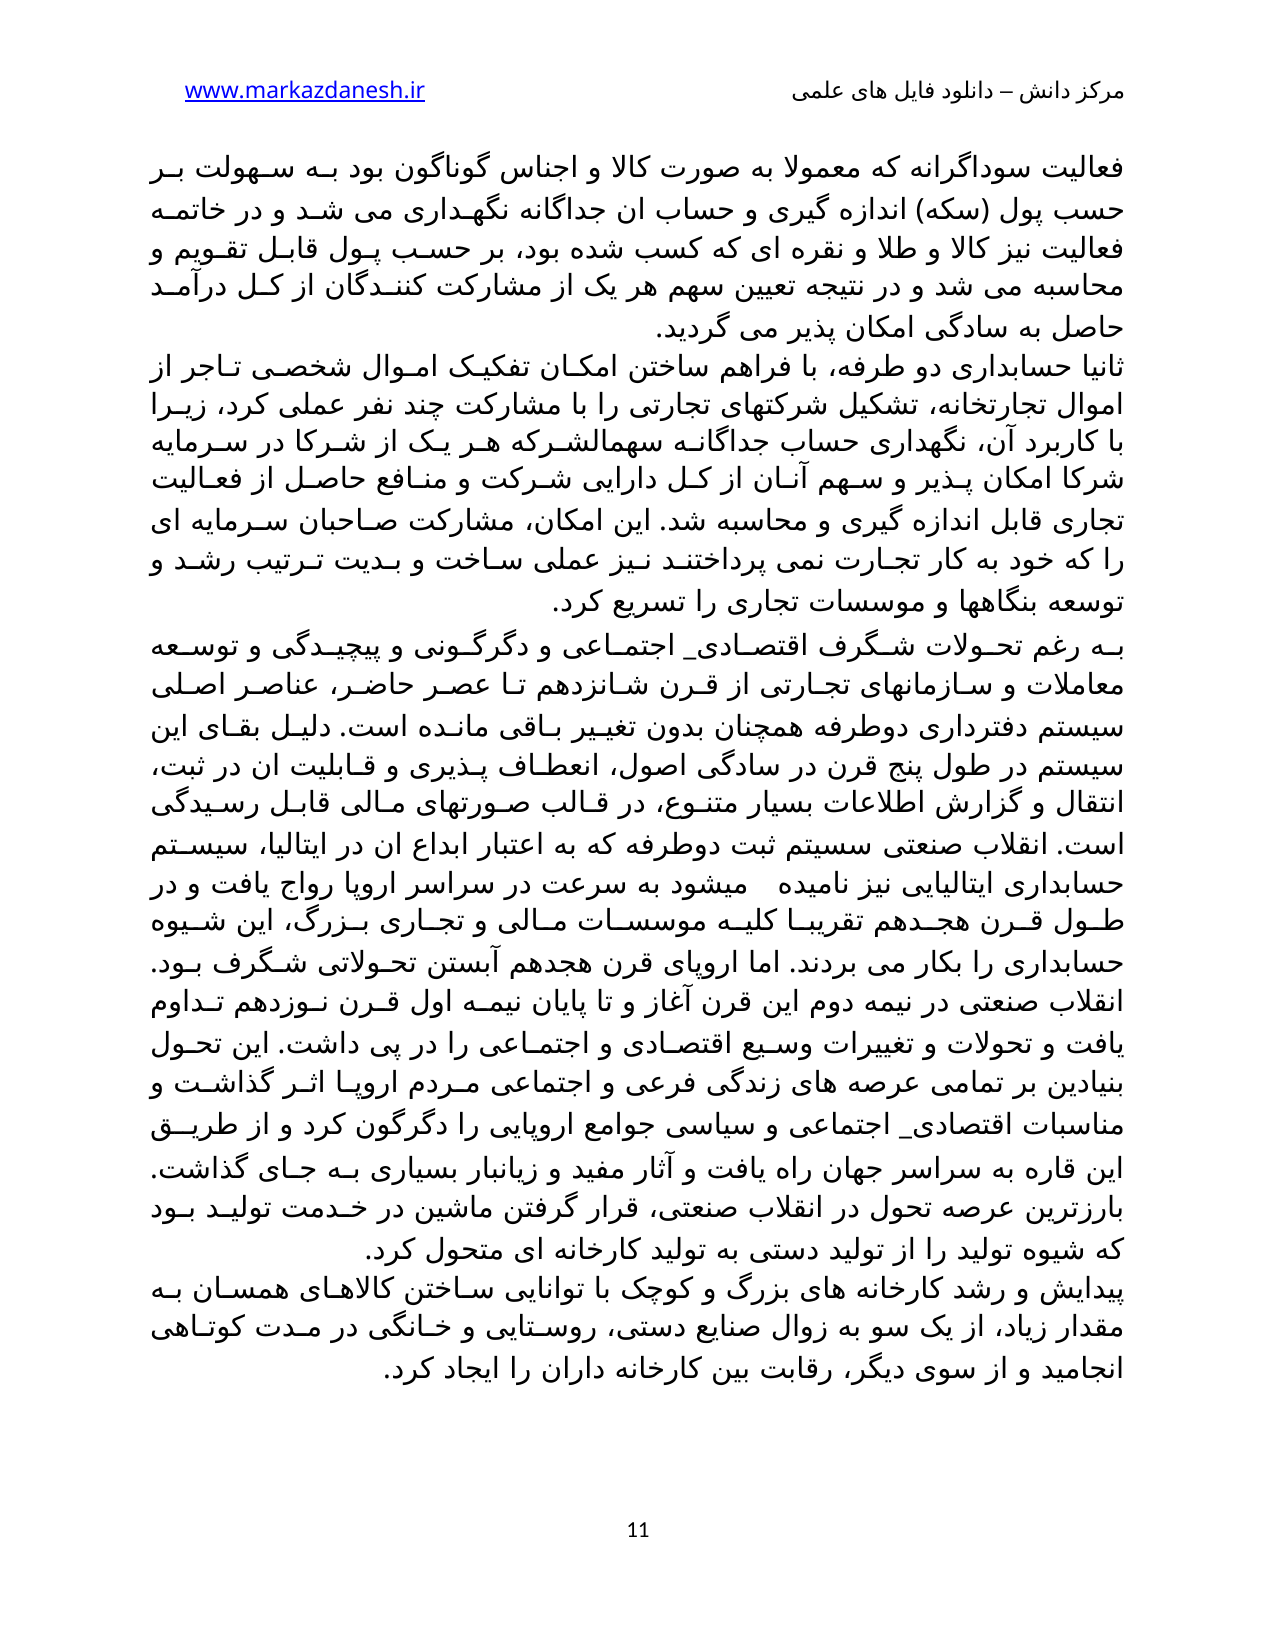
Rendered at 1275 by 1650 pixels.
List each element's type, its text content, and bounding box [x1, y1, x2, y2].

text به رغم تحولات شگرف اقتصادی_ اجتماعی و دگرگونی و پیچیدگی و توسعه معاملات و سازمانهای تجارتی از قرن شانزدهم تا عصر حاضر، عناصر اصلی سیستم دفترداری دوطرفه همچنان بدون تغییر باقی مانده است. دلیل بقای این سیستم در طول پنج قرن در سادگی اصول، انعطاف پذیری و قابلیت ان در ثبت، انتقال و گزارش اطلاعات بسیار متنوع، در قالب صورتهای مالی قابل رسیدگی است. انقلاب صنعتی سسیتم ثبت دوطرفه که به اعتبار ابداع ان در ایتالیا، سیستم حسابداری ایتالیایی نیز نامیده میشود به سرعت در سراسر اروپا رواج یافت و در طول قرن هجدهم تقریبا کلیه موسسات مالی و تجاری بزرگ، این شیوه حسابداری را بکار می بردند. اما اروپای قرن هجدهم آبستن تحولاتی شگرف بود. انقلاب صنعتی در نیمه دوم این قرن آغاز و تا پایان نیمه اول قرن نوزدهم تداوم یافت و تحولات و تغییرات وسیع اقتصادی و اجتماعی را در پی داشت. این تحول بنیادین بر تمامی عرصه های زندگی فرعی و اجتماعی مردم اروپا اثر گذاشت و مناسبات اقتصادی_ اجتماعی و سیاسی جوامع اروپایی را دگرگون کرد و از طریق این قاره به سراسر جهان راه یافت و آثار مفید و زیانبار بسیاری به جای گذاشت. بارزترین عرصه تحول در انقلاب صنعتی، قرار گرفتن ماشین در خدمت تولید بود که شیوه تولید را از تولید دستی به تولید کارخانه ای متحول کرد. [150, 624, 1125, 1268]
text ثانیا حسابداری دو طرفه، با فراهم ساختن امکان تفکیک اموال شخصی تاجر از اموال تجارتخانه، تشکیل شرکتهای تجارتی را با مشارکت چند نفر عملی کرد، زیرا با کاربرد آن، نگهداری حساب جداگانه سهمالشرکه هر یک از شرکا در سرمایه شرکا امکان پذیر و سهم آنان از کل دارایی شرکت و منافع حاصل از فعالیت تجاری قابل اندازه گیری و محاسبه شد. این امکان، مشارکت صاحبان سرمایه ای را که خود به کار تجارت نمی پرداختند نیز عملی ساخت و بدیت ترتیب رشد و توسعه بنگاهها و موسسات تجاری را تسریع کرد. [150, 350, 1125, 620]
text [150, 150, 1125, 346]
text پیدایش و رشد کارخانه های بزرگ و کوچک با توانایی ساختن کالاهای همسان به مقدار زیاد، از یک سو به زوال صنایع دستی، روستایی و خانگی در مدت کوتاهی انجامید و از سوی دیگر، رقابت بین کارخانه داران را ایجاد کرد. [150, 1272, 1125, 1387]
